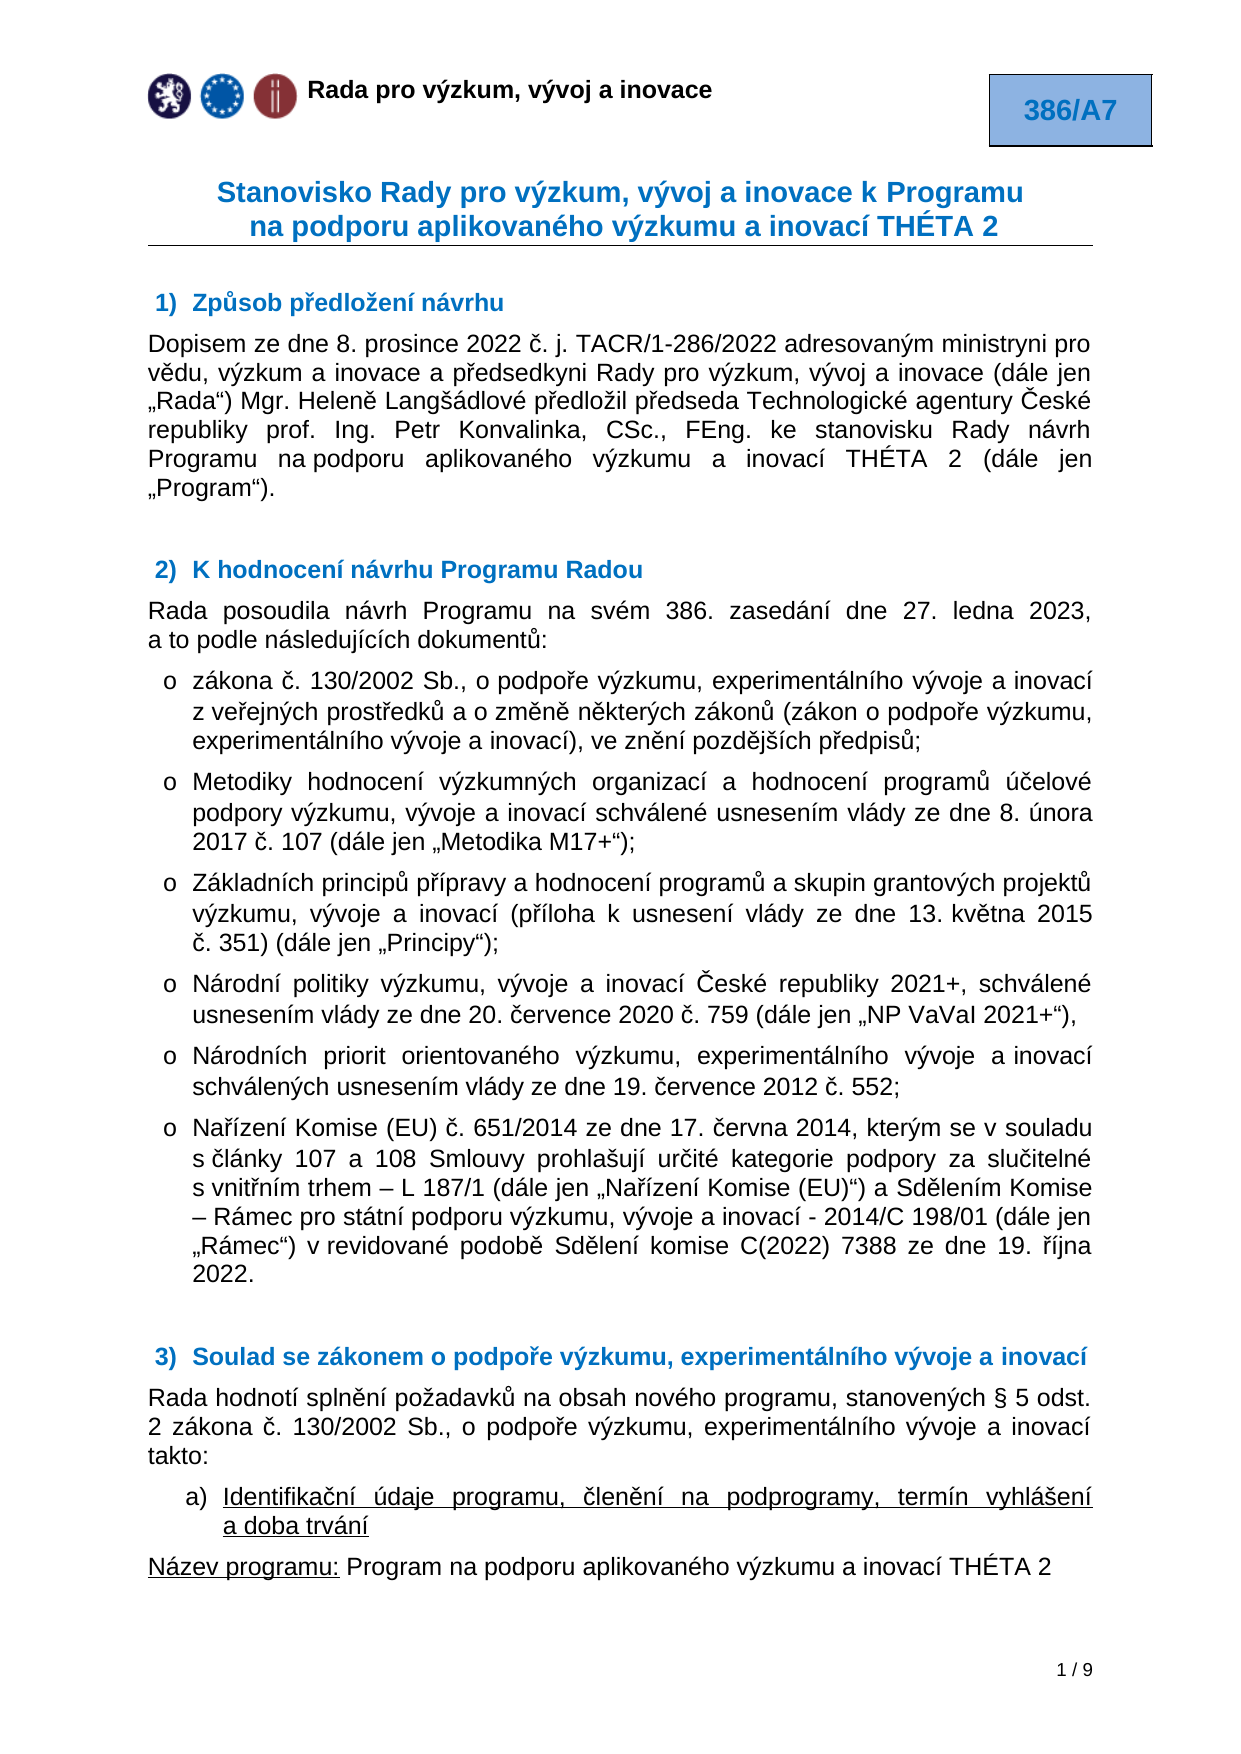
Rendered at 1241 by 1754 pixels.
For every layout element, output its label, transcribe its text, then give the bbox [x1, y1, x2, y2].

list K hodnocení návrhu Programu Radou [154, 555, 1093, 584]
list Národní politiky výzkumu, vývoje a inovací České republiky 2021+, schválené usnesením vlády ze dne 20. července 2020 č. 759 (dále jen „NP VaVaI 2021+“), [162, 969, 1093, 1029]
list Základních principů přípravy a hodnocení programů a skupin grantových projektů výzkumu, vývoje a inovací (příloha k usnesení vlády ze dne 13. května 2015 č. 351) (dále jen „Principy“); [162, 868, 1093, 957]
text Dopisem ze dne 8. prosince 2022 č. j. TACR/1-286/2022 adresovaným ministryni pro vědu, výzkum a inovace a předsedkyni Rady pro výzkum, vývoj a inovace (dále jen „Rada“) Mgr. Heleně Langšádlové předložil předseda Technologické agentury České republiky prof. Ing. Petr Konvalinka, CSc., FEng. ke stanovisku Rady návrh Programu na podporu aplikovaného výzkumu a inovací THÉTA 2 (dále jen „Program“). [148, 329, 1093, 501]
text Rada posoudila návrh Programu na svém 386. zasedání dne 27. ledna 2023, a to podle následujících dokumentů: [148, 596, 1093, 654]
list Metodiky hodnocení výzkumných organizací a hodnocení programů účelové podpory výzkumu, vývoje a inovací schválené usnesením vlády ze dne 8. února 2017 č. 107 (dále jen „Metodika M17+“); [162, 767, 1093, 856]
picture [147, 73, 298, 120]
list Soulad se zákonem o podpoře výzkumu, experimentálního vývoje a inovací [154, 1342, 1093, 1371]
list Nařízení Komise (EU) č. 651/2014 ze dne 17. června 2014, kterým se v souladu s články 107 a 108 Smlouvy prohlašují určité kategorie podpory za slučitelné s vnitřním trhem – L 187/1 (dále jen „Nařízení Komise (EU)“) a Sdělením Komise – Rámec pro státní podporu výzkumu, vývoje a inovací - 2014/C 198/01 (dále jen „Rámec“) v revidované podobě Sdělení komise C(2022) 7388 ze dne 19. října 2022. [162, 1113, 1093, 1288]
text Název programu: Program na podporu aplikovaného výzkumu a inovací THÉTA 2 [148, 1552, 1093, 1581]
list Národních priorit orientovaného výzkumu, experimentálního vývoje a inovací schválených usnesením vlády ze dne 19. července 2012 č. 552; [162, 1041, 1093, 1101]
text Rada hodnotí splnění požadavků na obsah nového programu, stanovených § 5 odst. 2 zákona č. 130/2002 Sb., o podpoře výzkumu, experimentálního vývoje a inovací takto: [148, 1383, 1093, 1469]
text Stanovisko Rady pro výzkum, vývoj a inovace k Programu [148, 176, 1093, 209]
list Způsob předložení návrhu [155, 287, 1093, 316]
list zákona č. 130/2002 Sb., o podpoře výzkumu, experimentálního vývoje a inovací z veřejných prostředků a o změně některých zákonů (zákon o podpoře výzkumu, experimentálního vývoje a inovací), ve znění pozdějších předpisů; [162, 666, 1093, 755]
list Identifikační údaje programu, členění na podprogramy, termín vyhlášení a doba trvání [185, 1482, 1093, 1539]
text na podporu aplikovaného výzkumu a inovací THÉTA 2 [148, 209, 1093, 245]
